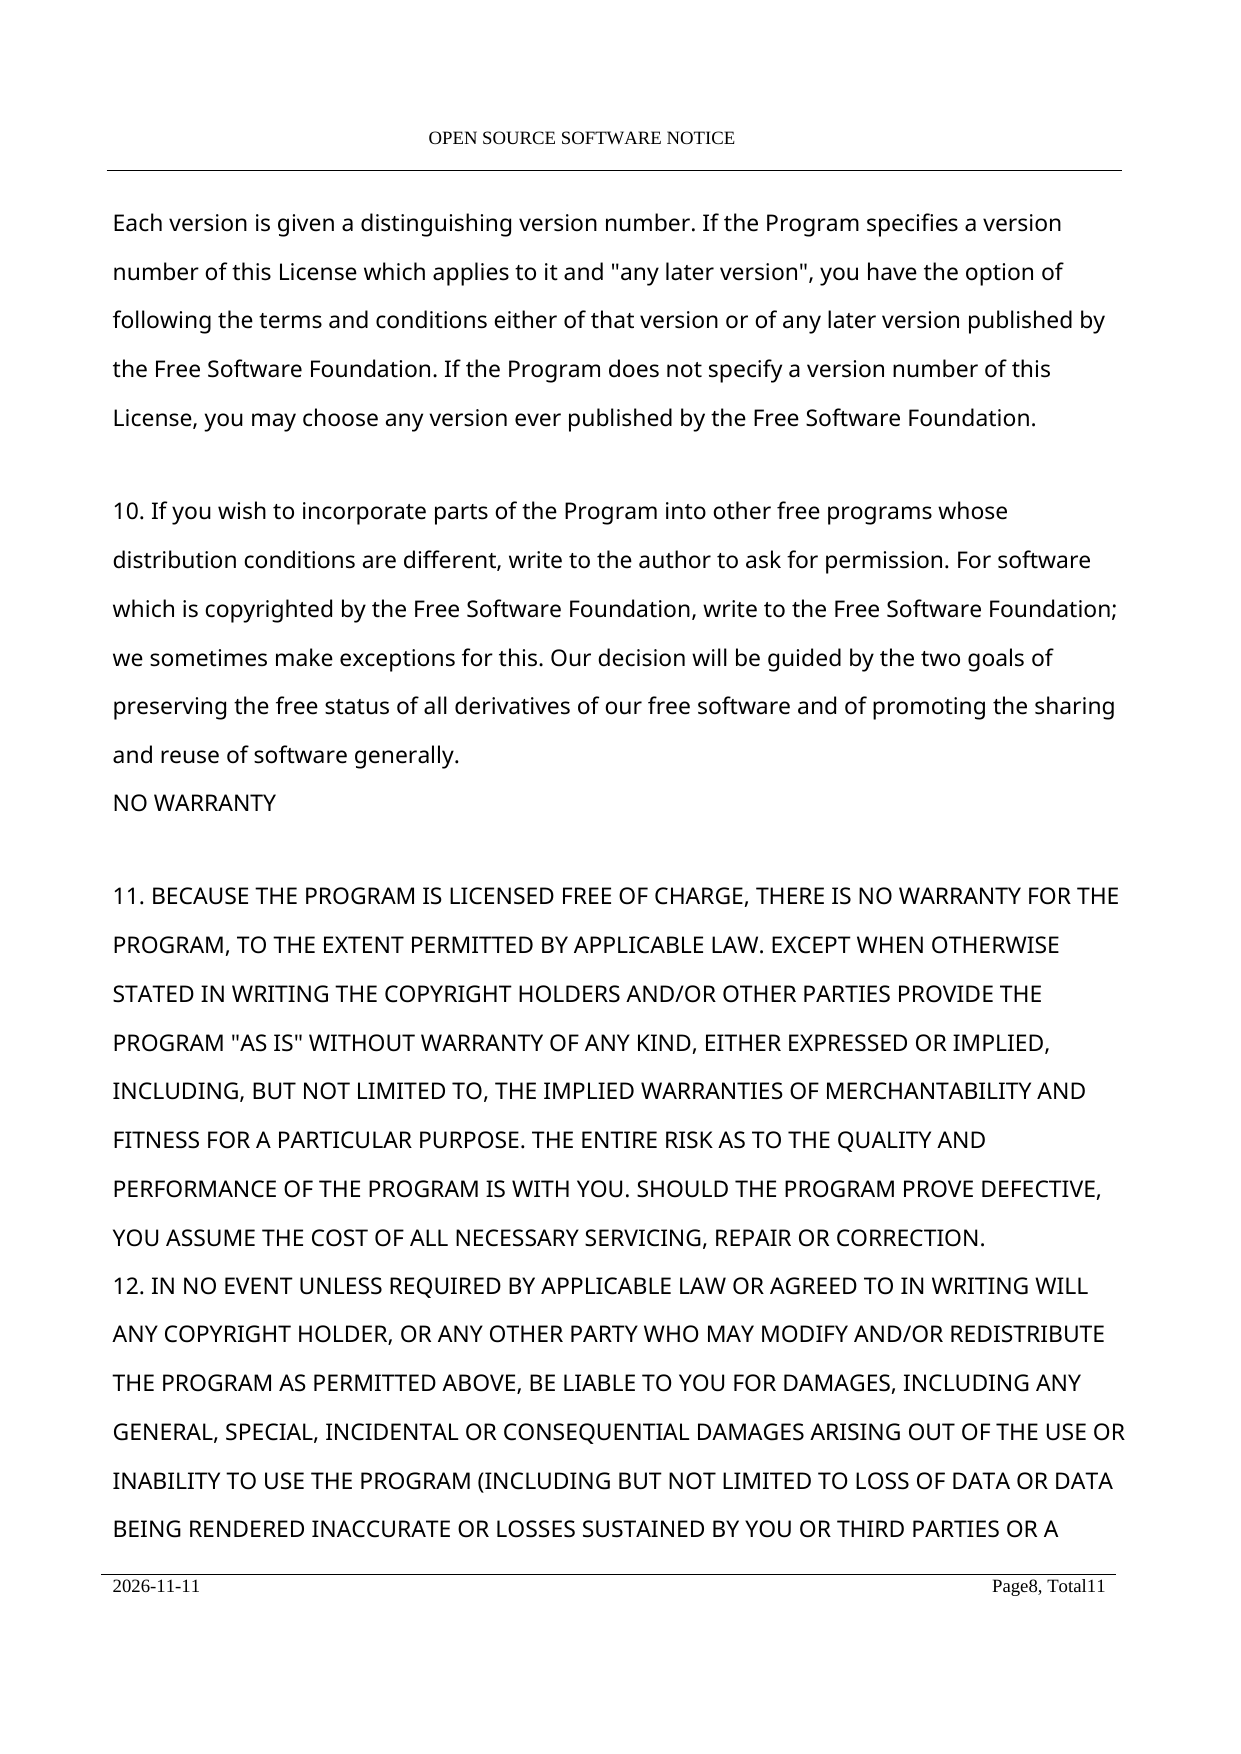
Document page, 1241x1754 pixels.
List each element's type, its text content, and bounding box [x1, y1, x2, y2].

text Each version is given a distinguishing version number. If the Program specifies a version number of this License which applies to it and "any later version", you have the option of following the terms and conditions either of that version or of any later version published by the Free Software Foundation. If the Program does not specify a version number of this License, you may choose any version ever published by the Free Software Foundation. [112, 206, 1128, 434]
text 10. If you wish to incorporate parts of the Program into other free programs whose distribution conditions are different, write to the author to ask for permission. For software which is copyrighted by the Free Software Foundation, write to the Free Software Foundation; we sometimes make exceptions for this. Our decision will be guided by the two goals of preserving the free status of all derivatives of our free software and of promoting the sharing and reuse of software generally. [112, 494, 1128, 771]
text NO WARRANTY [112, 786, 1128, 819]
text 11. BECAUSE THE PROGRAM IS LICENSED FREE OF CHARGE, THERE IS NO WARRANTY FOR THE PROGRAM, TO THE EXTENT PERMITTED BY APPLICABLE LAW. EXCEPT WHEN OTHERWISE STATED IN WRITING THE COPYRIGHT HOLDERS AND/OR OTHER PARTIES PROVIDE THE PROGRAM "AS IS" WITHOUT WARRANTY OF ANY KIND, EITHER EXPRESSED OR IMPLIED, INCLUDING, BUT NOT LIMITED TO, THE IMPLIED WARRANTIES OF MERCHANTABILITY AND FITNESS FOR A PARTICULAR PURPOSE. THE ENTIRE RISK AS TO THE QUALITY AND PERFORMANCE OF THE PROGRAM IS WITH YOU. SHOULD THE PROGRAM PROVE DEFECTIVE, YOU ASSUME THE COST OF ALL NECESSARY SERVICING, REPAIR OR CORRECTION. [112, 880, 1128, 1253]
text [112, 1269, 1128, 1545]
